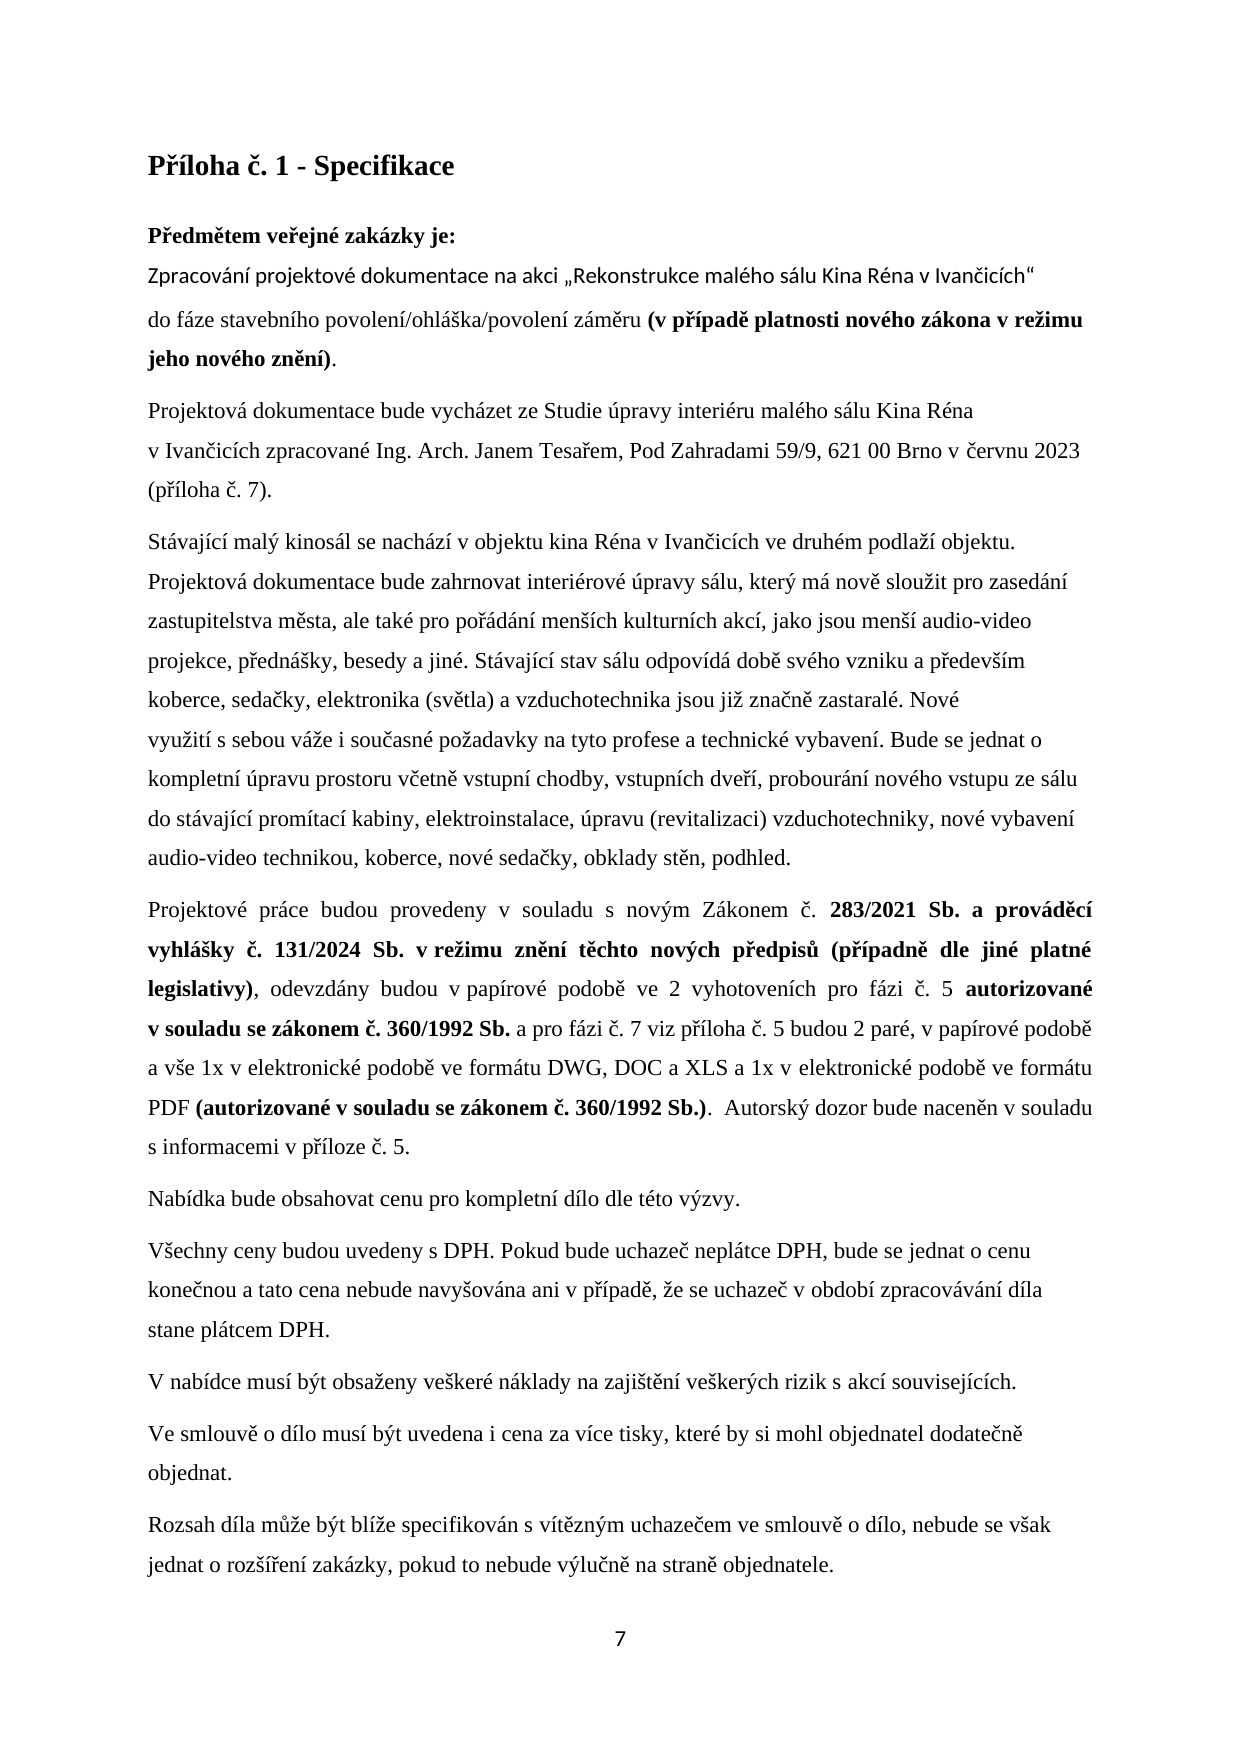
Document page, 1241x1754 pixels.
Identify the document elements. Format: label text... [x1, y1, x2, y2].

text Projektová dokumentace bude vycházet ze Studie úpravy interiéru malého sálu Kina Réna v Ivančicích zpracované Ing. Arch. Janem Tesařem, Pod Zahradami 59/9, 621 00 Brno v červnu 2023 (příloha č. 7). [148, 397, 1093, 503]
text Nabídka bude obsahovat cenu pro kompletní dílo dle této výzvy. [148, 1185, 1093, 1211]
text Všechny ceny budou uvedeny s DPH. Pokud bude uchazeč neplátce DPH, bude se jednat o cenu konečnou a tato cena nebude navyšována ani v případě, že se uchazeč v období zpracovávání díla stane plátcem DPH. [148, 1237, 1093, 1342]
text do fáze stavebního povolení/ohláška/povolení záměru (v případě platnosti nového zákona v režimu jeho nového znění). [148, 306, 1093, 372]
text Stávající malý kinosál se nachází v objektu kina Réna v Ivančicích ve druhém podlaží objektu. Projektová dokumentace bude zahrnovat interiérové úpravy sálu, který má nově sloužit pro zasedání zastupitelstva města, ale také pro pořádání menších kulturních akcí, jako jsou menší audio-video projekce, přednášky, besedy a jiné. Stávající stav sálu odpovídá době svého vzniku a především koberce, sedačky, elektronika (světla) a vzduchotechnika jsou již značně zastaralé. Nové [148, 528, 1093, 713]
text Projektové práce budou provedeny v souladu s novým Zákonem č. 283/2021 Sb. a prováděcí vyhlášky č. 131/2024 Sb. v režimu znění těchto nových předpisů (případně dle jiné platné legislativy), odevzdány budou v papírové podobě ve 2 vyhotoveních pro fázi č. 5 autorizované v souladu se zákonem č. 360/1992 Sb. a pro fázi č. 7 viz příloha č. 5 budou 2 paré, v papírové podobě a vše 1x v elektronické podobě ve formátu DWG, DOC a XLS a 1x v elektronické podobě ve formátu PDF (autorizované v souladu se zákonem č. 360/1992 Sb.). Autorský dozor bude naceněn v souladu s informacemi v příloze č. 5. [148, 896, 1093, 1159]
text V nabídce musí být obsaženy veškeré náklady na zajištění veškerých rizik s akcí souvisejících. [148, 1368, 1093, 1394]
text Ve smlouvě o dílo musí být uvedena i cena za více tisky, které by si mohl objednatel dodatečně objednat. [148, 1420, 1093, 1486]
text Příloha č. 1 - Specifikace [148, 148, 1093, 181]
text využití s sebou váže i současné požadavky na tyto profese a technické vybavení. Bude se jednat o kompletní úpravu prostoru včetně vstupní chodby, vstupních dveří, probourání nového vstupu ze sálu do stávající promítací kabiny, elektroinstalace, úpravu (revitalizaci) vzduchotechniky, nové vybavení audio-video technikou, koberce, nové sedačky, obklady stěn, podhled. [148, 726, 1093, 871]
text Předmětem veřejné zakázky je: [148, 222, 1093, 249]
text Rozsah díla může být blíže specifikován s vítězným uchazečem ve smlouvě o dílo, nebude se však jednat o rozšíření zakázky, pokud to nebude výlučně na straně objednatele. [148, 1511, 1093, 1577]
